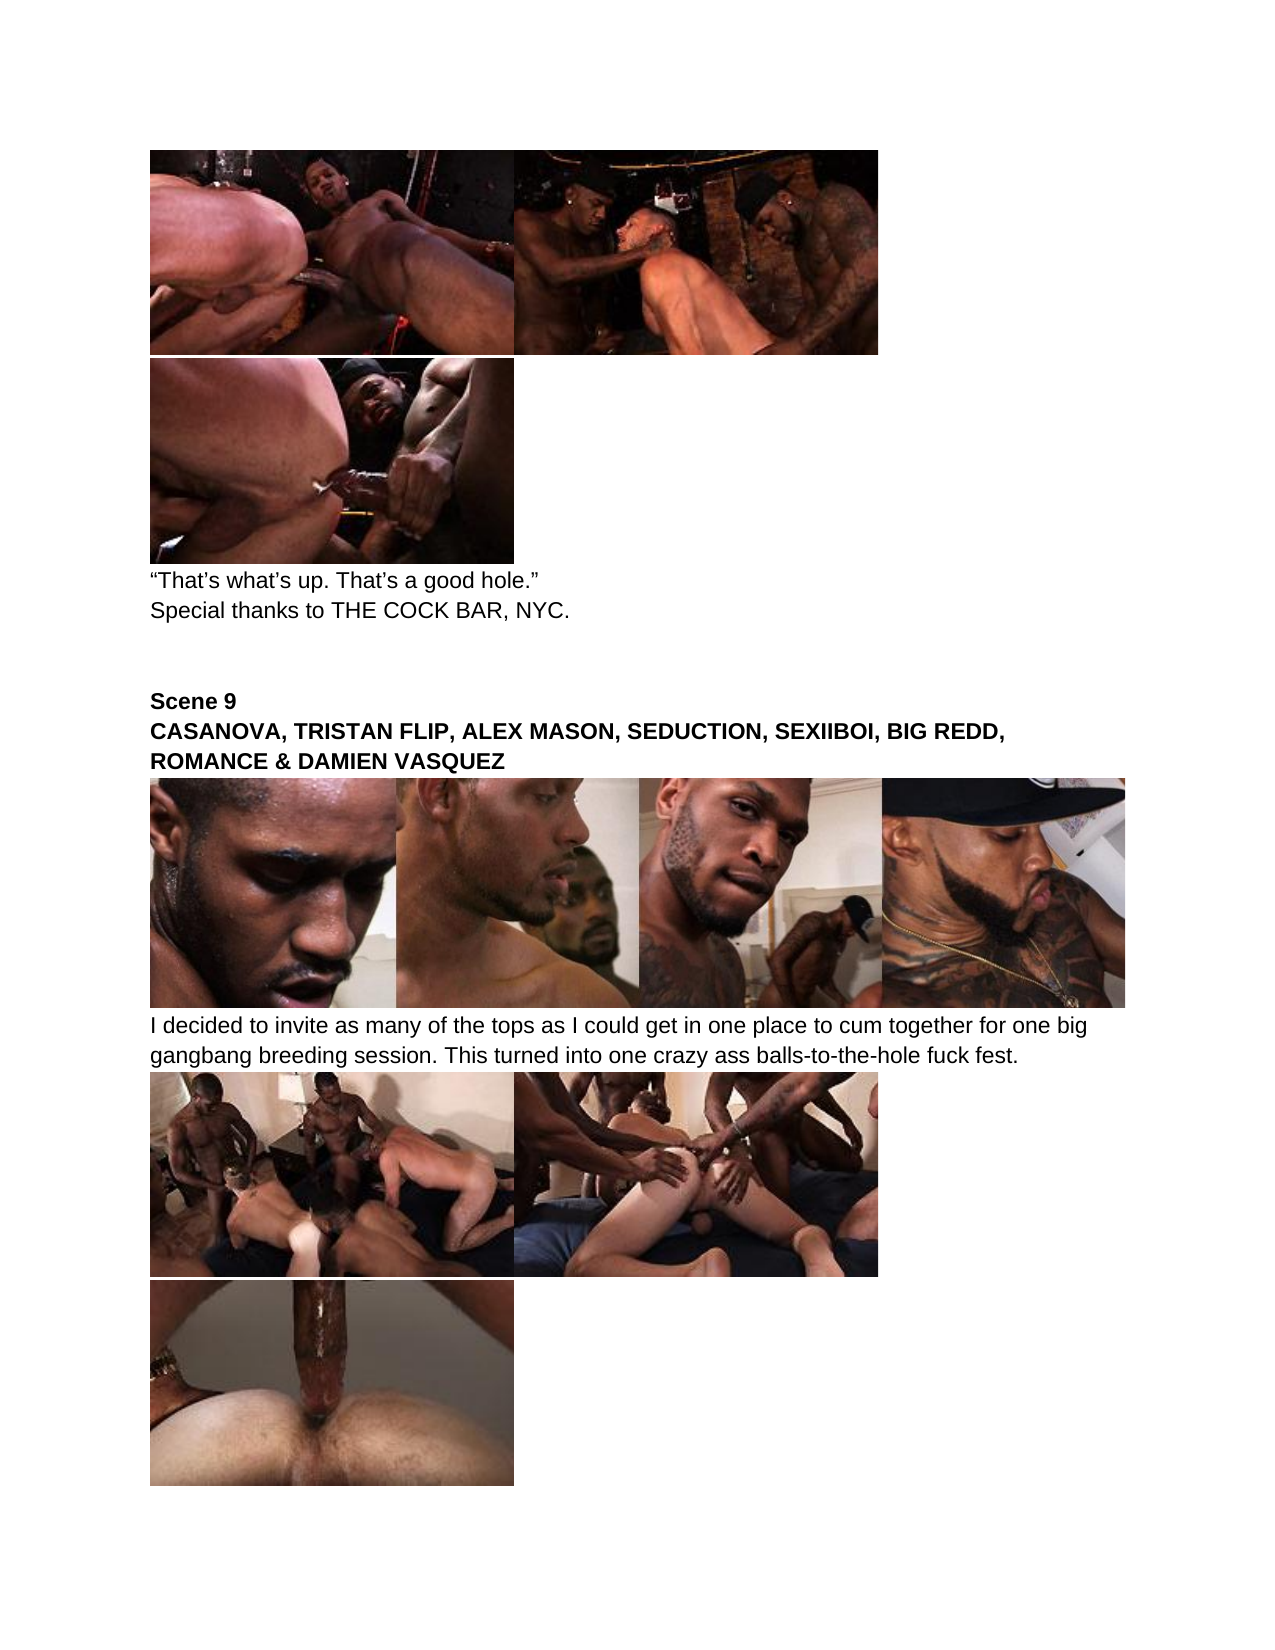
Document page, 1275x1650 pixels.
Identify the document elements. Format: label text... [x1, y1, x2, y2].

text Special thanks to THE COCK BAR, NYC. [150, 597, 1125, 624]
picture [150, 358, 514, 564]
picture [150, 150, 879, 355]
text Scene 9 [150, 688, 1125, 714]
picture [150, 778, 1125, 1008]
picture [150, 1280, 514, 1486]
picture [150, 1072, 879, 1277]
text I decided to invite as many of the tops as I could get in one place to cum together for one big gangbang breeding session. This turned into one crazy ass balls-to-the-hole fuck fest. [150, 1012, 1125, 1068]
text “That’s what’s up. That’s a good hole.” [150, 567, 1125, 593]
text CASANOVA, TRISTAN FLIP, ALEX MASON, SEDUCTION, SEXIIBOI, BIG REDD, ROMANCE & DAMIEN VASQUEZ [150, 718, 1125, 775]
